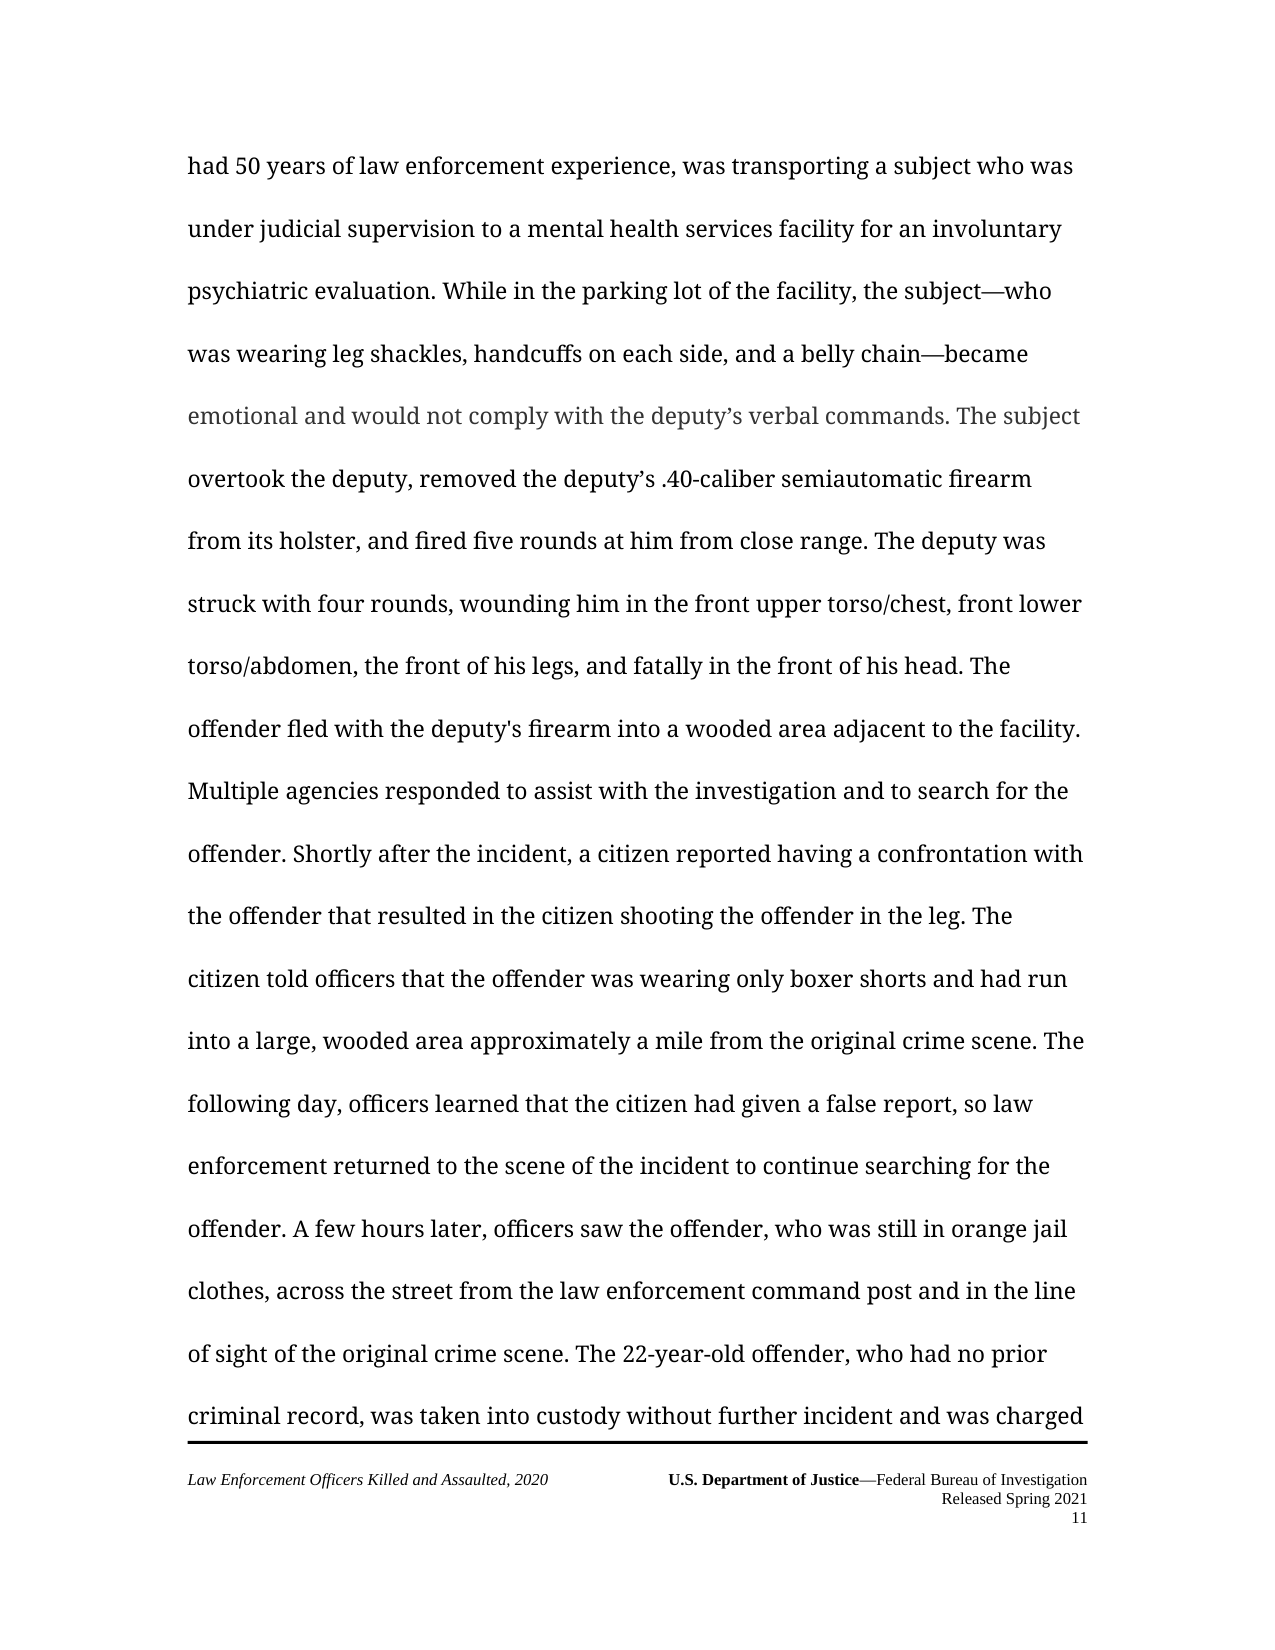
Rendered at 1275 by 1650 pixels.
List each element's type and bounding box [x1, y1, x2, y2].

text [187, 150, 1087, 1431]
